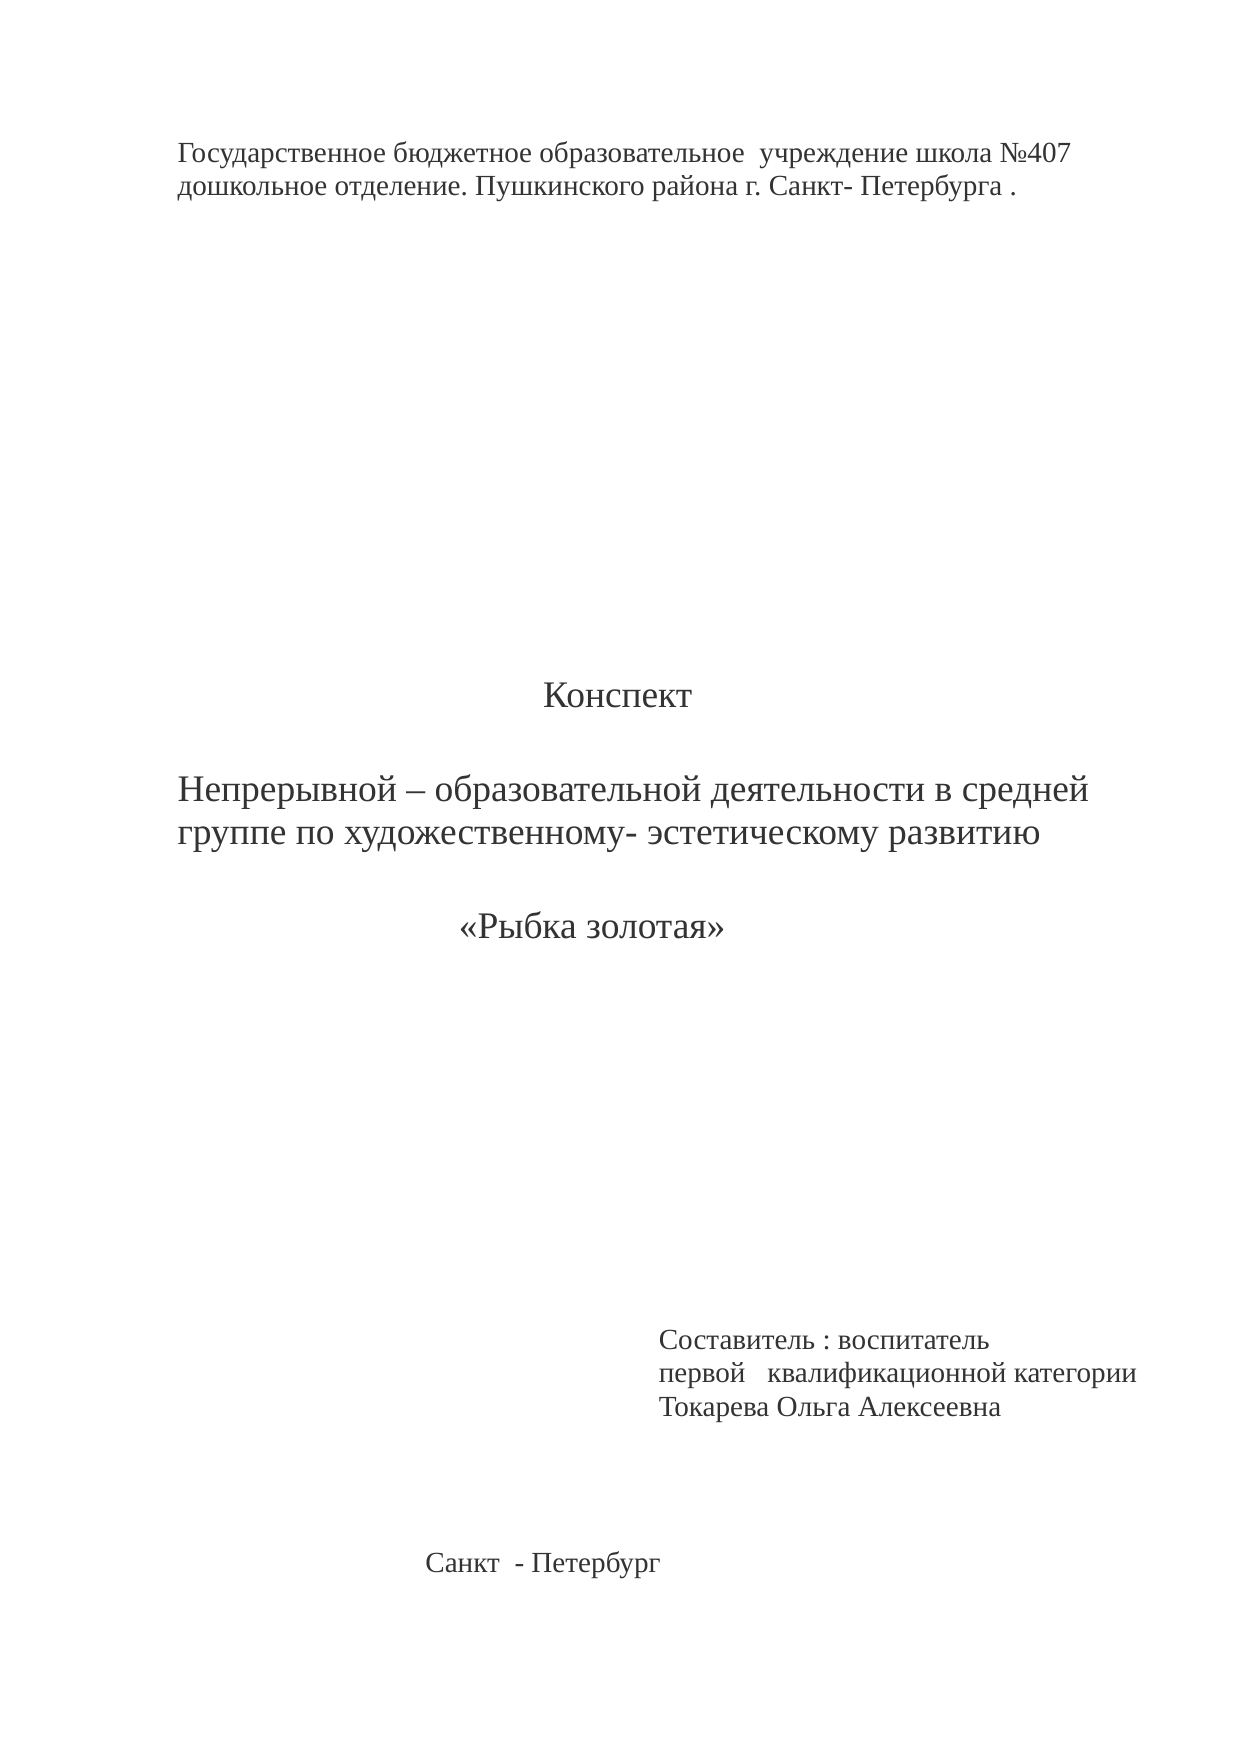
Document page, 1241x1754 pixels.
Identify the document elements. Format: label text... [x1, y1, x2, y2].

text Государственное бюджетное образовательное учреждение школа №407 дошкольное отделение. Пушкинского района г. Санкт- Петербурга . [177, 135, 1152, 202]
text первой квалификационной категории [177, 1355, 1152, 1389]
text Санкт - Петербург [177, 1546, 1152, 1579]
text Токарева Ольга Алексеевна [177, 1389, 1152, 1422]
text «Рыбка золотая» [177, 903, 1152, 946]
text Составитель : воспитатель [177, 1322, 1152, 1355]
text Непрерывной – образовательной деятельности в средней группе по художественному- эстетическому развитию [177, 767, 1152, 853]
text Конспект [177, 673, 1152, 716]
